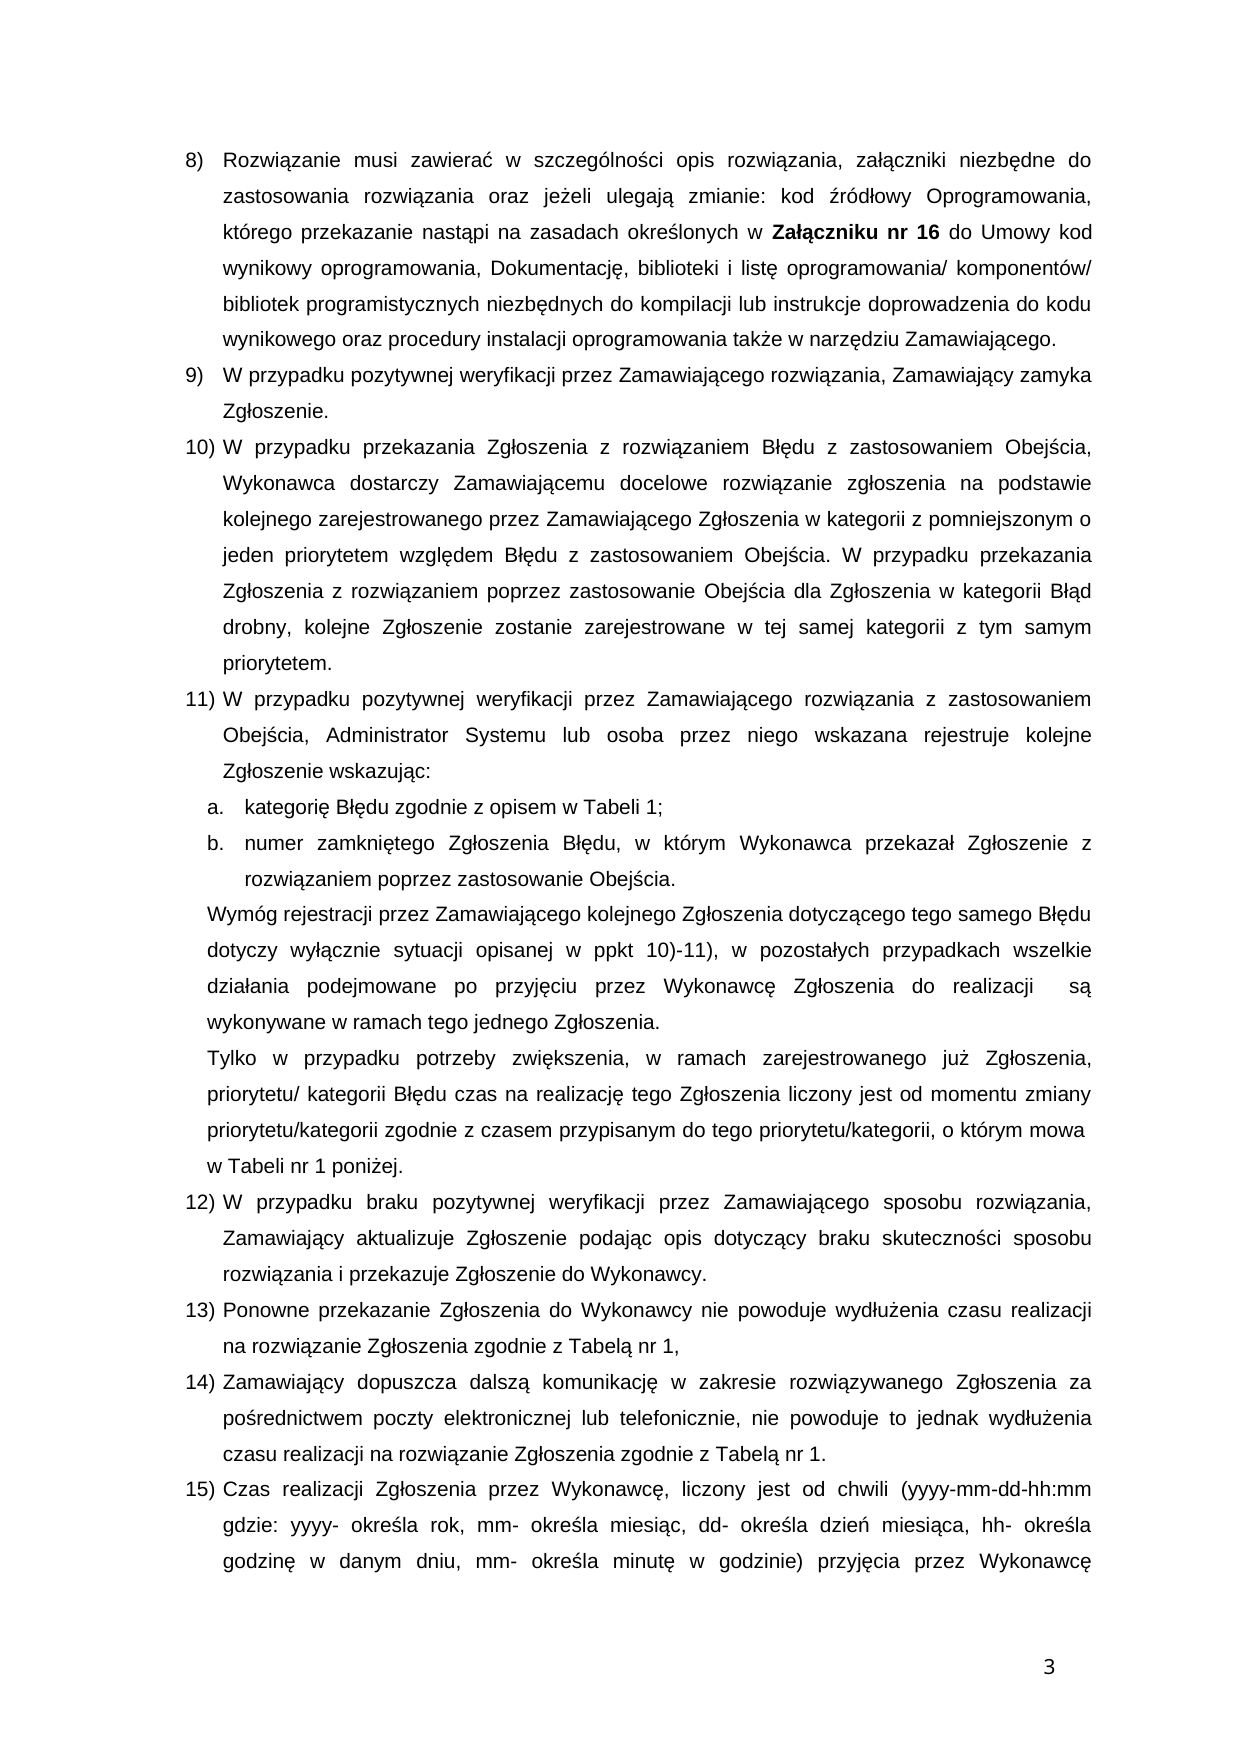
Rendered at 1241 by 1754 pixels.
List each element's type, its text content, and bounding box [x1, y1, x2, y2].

list Ponowne przekazanie Zgłoszenia do Wykonawcy nie powoduje wydłużenia czasu realizacji na rozwiązanie Zgłoszenia zgodnie z Tabelą nr 1, [185, 1298, 1093, 1357]
list W przypadku pozytywnej weryfikacji przez Zamawiającego rozwiązania z zastosowaniem Obejścia, Administrator Systemu lub osoba przez niego wskazana rejestruje kolejne Zgłoszenie wskazując: [185, 687, 1093, 782]
list W przypadku przekazania Zgłoszenia z rozwiązaniem Błędu z zastosowaniem Obejścia, Wykonawca dostarczy Zamawiającemu docelowe rozwiązanie zgłoszenia na podstawie kolejnego zarejestrowanego przez Zamawiającego Zgłoszenia w kategorii z pomniejszonym o jeden priorytetem względem Błędu z zastosowaniem Obejścia. W przypadku przekazania Zgłoszenia z rozwiązaniem poprzez zastosowanie Obejścia dla Zgłoszenia w kategorii Błąd drobny, kolejne Zgłoszenie zostanie zarejestrowane w tej samej kategorii z tym samym priorytetem. [185, 435, 1093, 675]
text Tylko w przypadku potrzeby zwiększenia, w ramach zarejestrowanego już Zgłoszenia, priorytetu/ kategorii Błędu czas na realizację tego Zgłoszenia liczony jest od momentu zmiany priorytetu/kategorii zgodnie z czasem przypisanym do tego priorytetu/kategorii, o którym mowa w Tabeli nr 1 poniżej. [207, 1046, 1093, 1178]
list W przypadku braku pozytywnej weryfikacji przez Zamawiającego sposobu rozwiązania, Zamawiający aktualizuje Zgłoszenie podając opis dotyczący braku skuteczności sposobu rozwiązania i przekazuje Zgłoszenie do Wykonawcy. [185, 1190, 1093, 1286]
list kategorię Błędu zgodnie z opisem w Tabeli 1; [207, 794, 1093, 818]
text Wymóg rejestracji przez Zamawiającego kolejnego Zgłoszenia dotyczącego tego samego Błędu dotyczy wyłącznie sytuacji opisanej w ppkt 10)-11), w pozostałych przypadkach wszelkie działania podejmowane po przyjęciu przez Wykonawcę Zgłoszenia do realizacji są wykonywane w ramach tego jednego Zgłoszenia. [207, 902, 1093, 1034]
list Rozwiązanie musi zawierać w szczególności opis rozwiązania, załączniki niezbędne do zastosowania rozwiązania oraz jeżeli ulegają zmianie: kod źródłowy Oprogramowania, którego przekazanie nastąpi na zasadach określonych w Załączniku nr 16 do Umowy kod wynikowy oprogramowania, Dokumentację, biblioteki i listę oprogramowania/ komponentów/ bibliotek programistycznych niezbędnych do kompilacji lub instrukcje doprowadzenia do kodu wynikowego oraz procedury instalacji oprogramowania także w narzędziu Zamawiającego. [185, 148, 1093, 351]
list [185, 1477, 1093, 1573]
list W przypadku pozytywnej weryfikacji przez Zamawiającego rozwiązania, Zamawiający zamyka Zgłoszenie. [185, 363, 1093, 423]
list Zamawiający dopuszcza dalszą komunikację w zakresie rozwiązywanego Zgłoszenia za pośrednictwem poczty elektronicznej lub telefonicznie, nie powoduje to jednak wydłużenia czasu realizacji na rozwiązanie Zgłoszenia zgodnie z Tabelą nr 1. [185, 1369, 1093, 1465]
list numer zamkniętego Zgłoszenia Błędu, w którym Wykonawca przekazał Zgłoszenie z rozwiązaniem poprzez zastosowanie Obejścia. [207, 830, 1093, 890]
